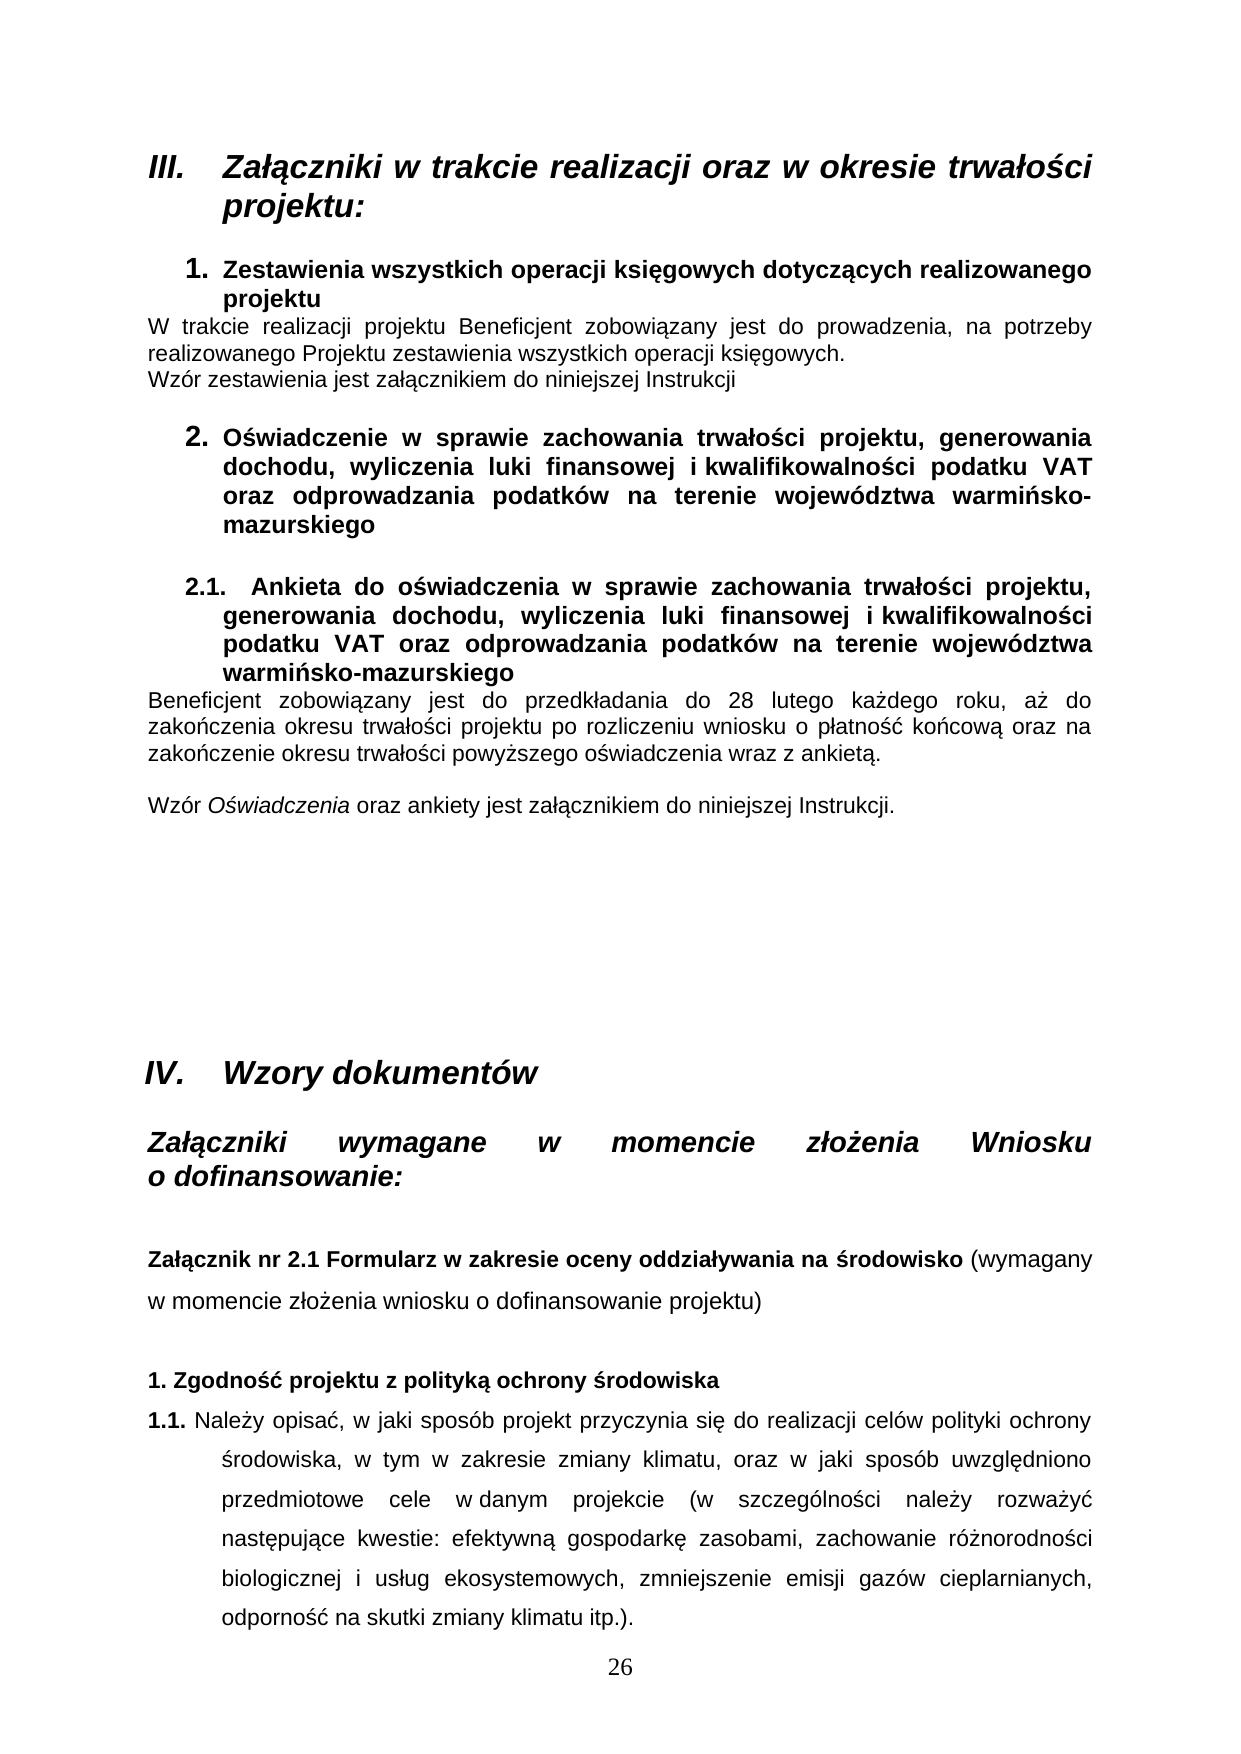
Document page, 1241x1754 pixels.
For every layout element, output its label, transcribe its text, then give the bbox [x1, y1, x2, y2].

text 1.1. Należy opisać, w jaki sposób projekt przyczynia się do realizacji celów polityki ochrony środowiska, w tym w zakresie zmiany klimatu, oraz w jaki sposób uwzględniono przedmiotowe cele w danym projekcie (w szczególności należy rozważyć następujące kwestie: efektywną gospodarkę zasobami, zachowanie różnorodności biologicznej i usług ekosystemowych, zmniejszenie emisji gazów cieplarnianych, odporność na skutki zmiany klimatu itp.). [148, 1407, 1093, 1631]
text Załączniki wymagane w momencie złożenia Wniosku o dofinansowanie: [148, 1125, 1093, 1192]
text W trakcie realizacji projektu Beneficjent zobowiązany jest do prowadzenia, na potrzeby realizowanego Projektu zestawienia wszystkich operacji księgowych. [148, 313, 1093, 366]
text 1. Zgodność projektu z polityką ochrony środowiska [148, 1367, 1093, 1394]
list Wzory dokumentów [185, 1053, 1093, 1092]
list Zestawienia wszystkich operacji księgowych dotyczących realizowanego projektu [185, 251, 1093, 313]
text Beneficjent zobowiązany jest do przedkładania do 28 lutego każdego roku, aż do zakończenia okresu trwałości projektu po rozliczeniu wniosku o płatność końcową oraz na zakończenie okresu trwałości powyższego oświadczenia wraz z ankietą. [148, 687, 1093, 766]
list Oświadczenie w sprawie zachowania trwałości projektu, generowania dochodu, wyliczenia luki finansowej i kwalifikowalności podatku VAT oraz odprowadzania podatków na terenie województwa warmińsko-mazurskiego [185, 418, 1093, 538]
text Wzór zestawienia jest załącznikiem do niniejszej Instrukcji [148, 366, 1093, 392]
text Wzór Oświadczenia oraz ankiety jest załącznikiem do niniejszej Instrukcji. [148, 792, 1093, 819]
list Załączniki w trakcie realizacji oraz w okresie trwałości projektu: [185, 148, 1093, 224]
list Ankieta do oświadczenia w sprawie zachowania trwałości projektu, generowania dochodu, wyliczenia luki finansowej i kwalifikowalności podatku VAT oraz odprowadzania podatków na terenie województwa warmińsko-mazurskiego [185, 572, 1093, 687]
text Załącznik nr 2.1 Formularz w zakresie oceny oddziaływania na środowisko (wymagany w momencie złożenia wniosku o dofinansowanie projektu) [148, 1245, 1093, 1314]
